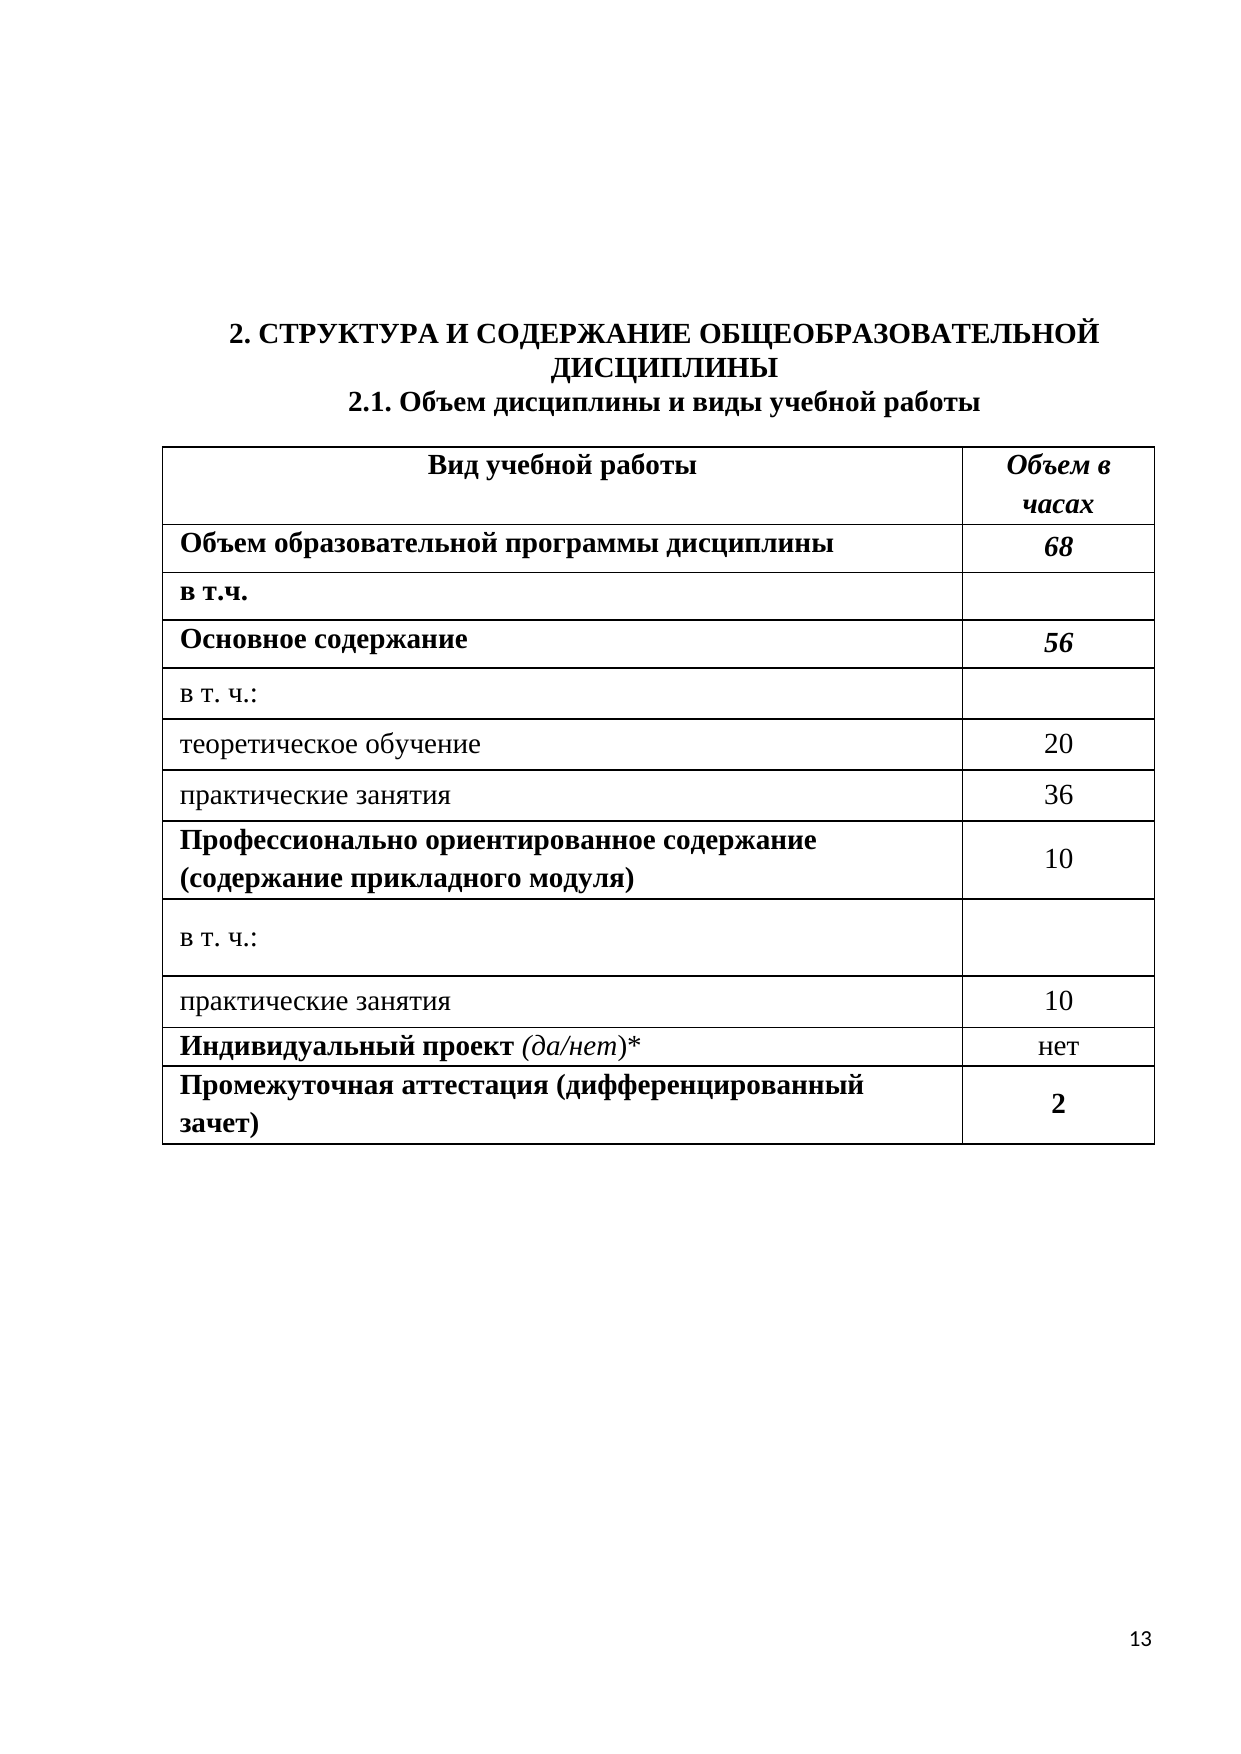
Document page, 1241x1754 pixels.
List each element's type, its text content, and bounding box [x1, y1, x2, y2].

table_cell Индивидуальный проект (да/нет)* [163, 1028, 962, 1065]
table_header Объем в часах [963, 448, 1154, 523]
table_cell нет [963, 1028, 1154, 1065]
table_cell в т. ч.: [163, 900, 962, 975]
table_cell практические занятия [163, 977, 962, 1026]
table_cell Промежуточная аттестация (дифференцированный зачет) [163, 1067, 962, 1143]
table_cell 10 [963, 822, 1154, 898]
table_cell Объем образовательной программы дисциплины [163, 525, 962, 571]
table_cell 10 [963, 977, 1154, 1026]
table_header Вид учебной работы [163, 448, 962, 523]
table_cell Профессионально ориентированное содержание (содержание прикладного модуля) [163, 822, 962, 898]
table_cell [963, 669, 1154, 718]
table_cell практические занятия [163, 771, 962, 820]
subtitle 2. СТРУКТУРА И СОДЕРЖАНИЕ ОБЩЕОБРАЗОВАТЕЛЬНОЙ ДИСЦИПЛИНЫ [183, 317, 1146, 384]
table_cell теоретическое обучение [163, 720, 962, 769]
table_cell 56 [963, 621, 1154, 667]
table_cell [963, 900, 1154, 975]
table_cell [963, 573, 1154, 619]
table_cell 20 [963, 720, 1154, 769]
table_cell Основное содержание [163, 621, 962, 667]
subtitle 2.1. Объем дисциплины и виды учебной работы [183, 384, 1146, 417]
table_cell 68 [963, 525, 1154, 571]
table_cell в т. ч.: [163, 669, 962, 718]
table_cell 2 [963, 1067, 1154, 1143]
table_cell 36 [963, 771, 1154, 820]
table_cell в т.ч. [163, 573, 962, 619]
